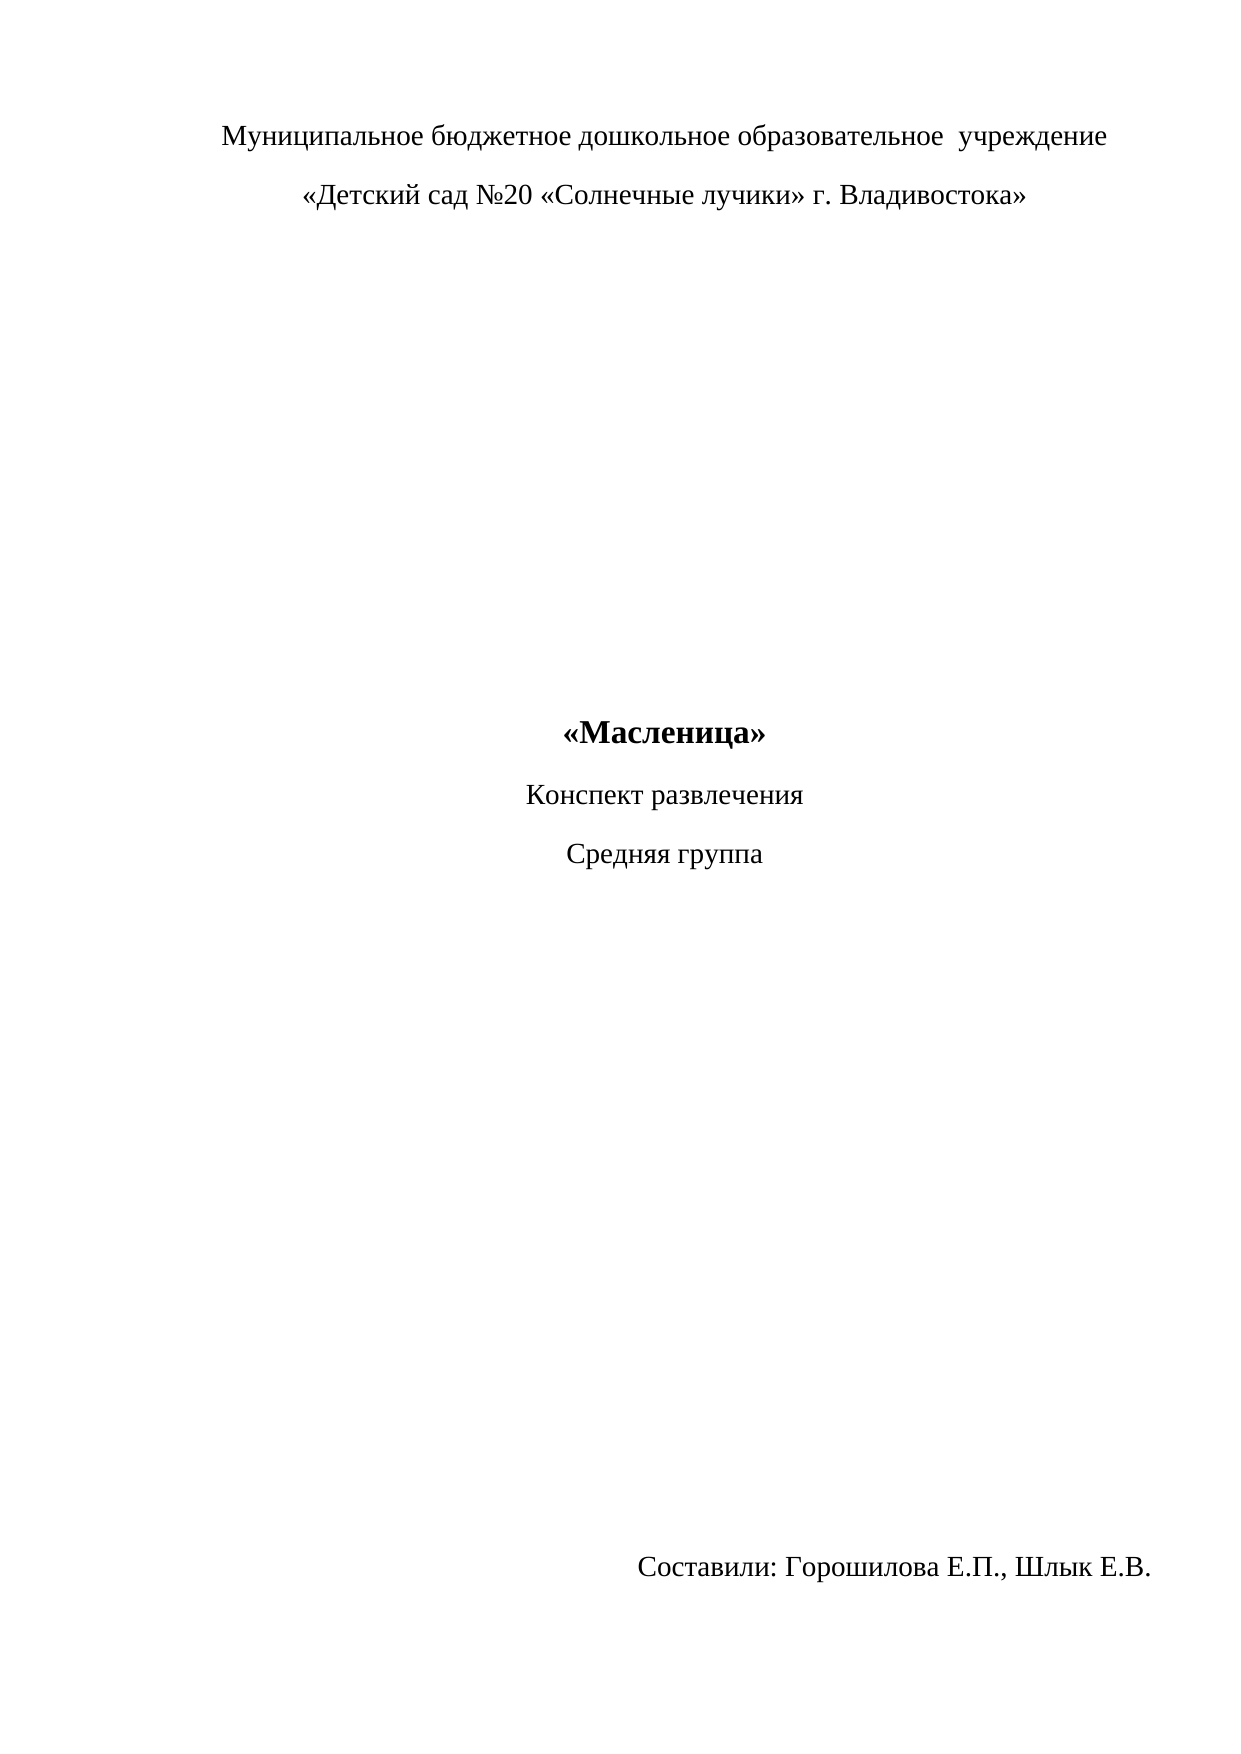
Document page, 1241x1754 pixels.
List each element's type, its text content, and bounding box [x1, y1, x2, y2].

text Конспект развлечения [177, 777, 1152, 810]
text «Детский сад №20 «Солнечные лучики» г. Владивостока» [177, 177, 1152, 211]
text Составили: Горошилова Е.П., Шлык Е.В. [177, 1549, 1152, 1582]
text «Масленица» [177, 712, 1152, 750]
text Муниципальное бюджетное дошкольное образовательное учреждение [177, 118, 1152, 152]
text Средняя группа [177, 836, 1152, 870]
